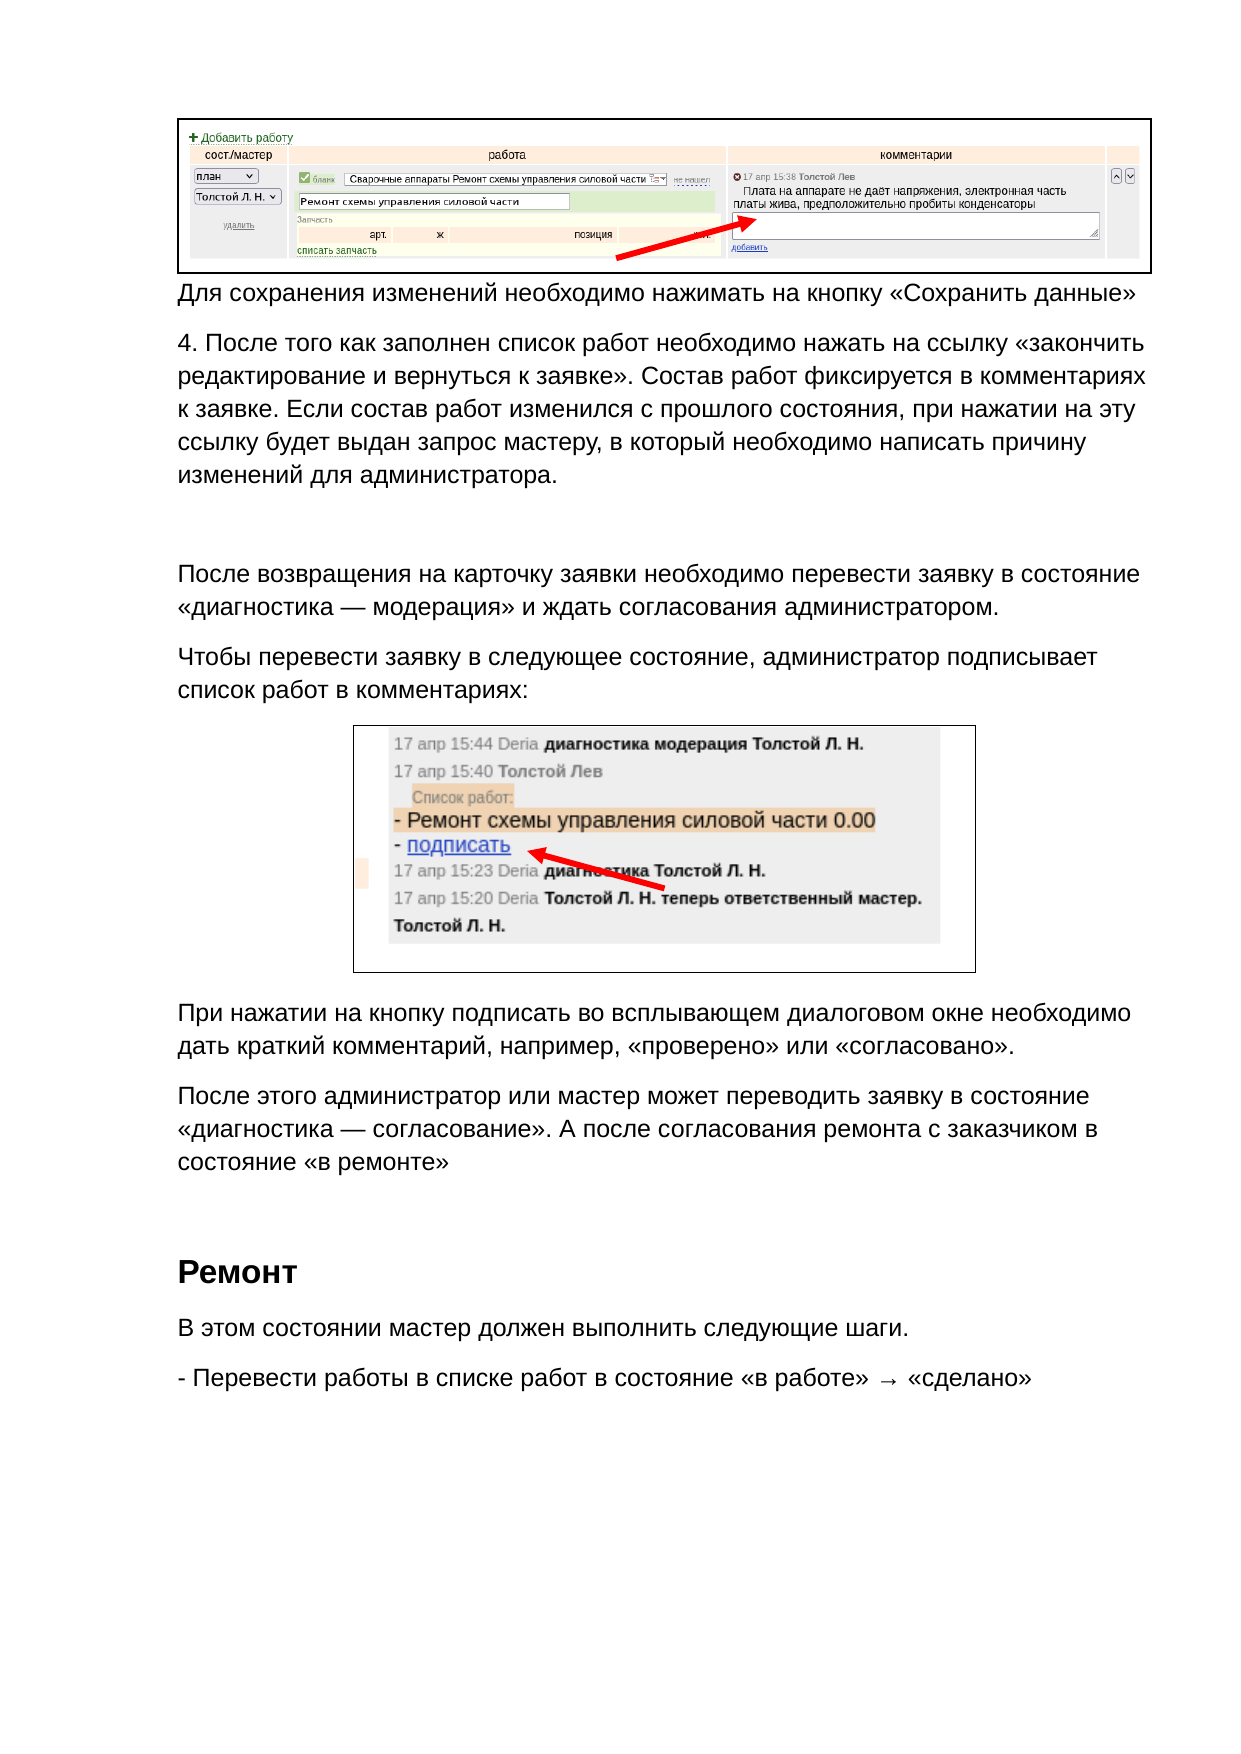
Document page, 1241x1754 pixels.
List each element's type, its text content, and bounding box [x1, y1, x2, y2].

text После этого администратор или мастер может переводить заявку в состояние «диагностика — согласование». А после согласования ремонта с заказчиком в состояние «в ремонте» [177, 1081, 1152, 1176]
text В этом состоянии мастер должен выполнить следующие шаги. [177, 1313, 1152, 1342]
text Чтобы перевести заявку в следующее состояние, администратор подписывает список работ в комментариях: [177, 642, 1152, 704]
picture [179, 120, 1150, 272]
picture [355, 727, 973, 970]
text - Перевести работы в списке работ в состояние «в работе» → «сделано» [177, 1363, 1152, 1392]
text 4. После того как заполнен список работ необходимо нажать на ссылку «закончить редактирование и вернуться к заявке». Состав работ фиксируется в комментариях к заявке. Если состав работ изменился с прошлого состояния, при нажатии на эту ссылку будет выдан запрос мастеру, в который необходимо написать причину изменений для администратора. [177, 328, 1152, 488]
text Ремонт [177, 1253, 1152, 1291]
text Для сохранения изменений необходимо нажимать на кнопку «Сохранить данные» [177, 274, 1152, 307]
text После возвращения на карточку заявки необходимо перевести заявку в состояние «диагностика — модерация» и ждать согласования администратором. [177, 559, 1152, 621]
